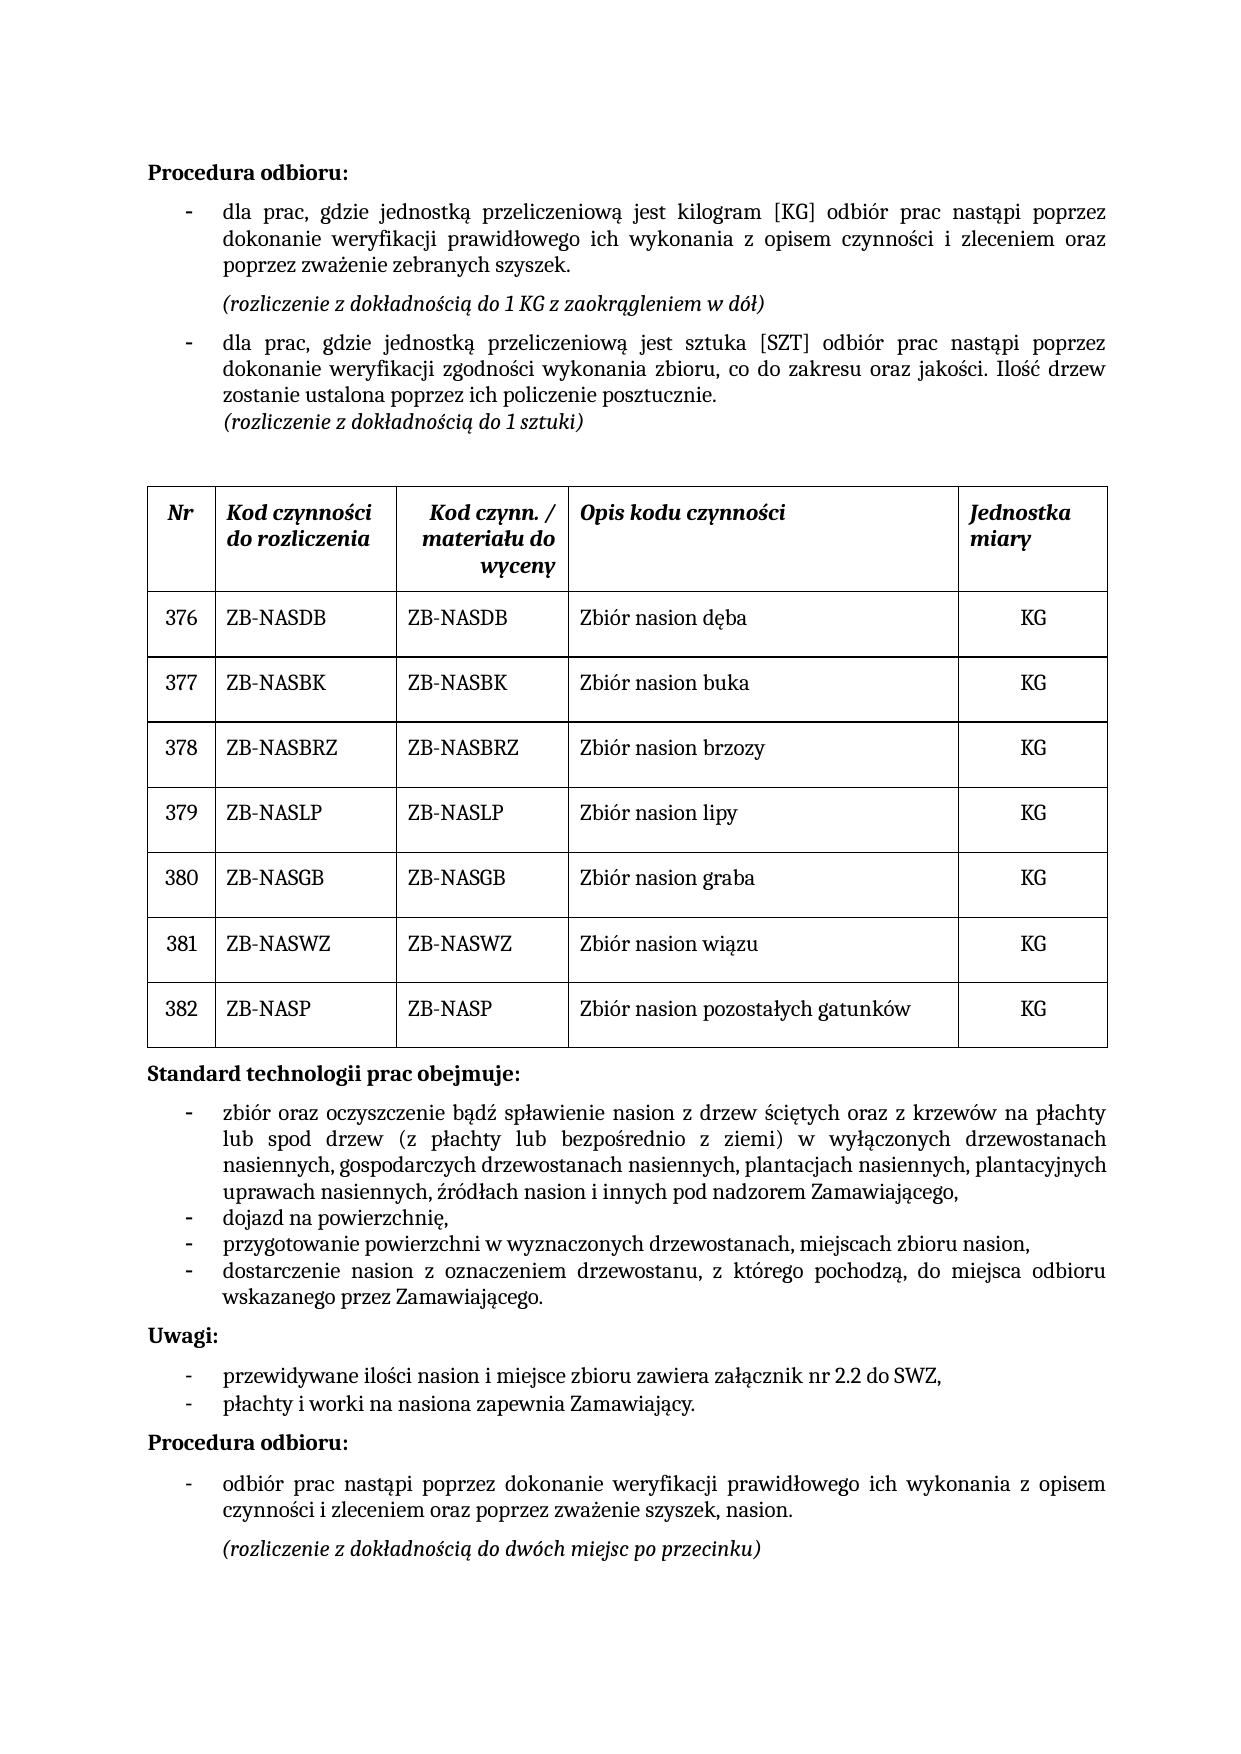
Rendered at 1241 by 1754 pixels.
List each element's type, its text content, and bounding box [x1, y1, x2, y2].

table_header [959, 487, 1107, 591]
list dla prac, gdzie jednostką przeliczeniową jest sztuka [SZT] odbiór prac nastąpi poprzez dokonanie weryfikacji zgodności wykonania zbioru, co do zakresu oraz jakości. Ilość drzew zostanie ustalona poprzez ich policzenie posztucznie. [185, 329, 1107, 408]
list dostarczenie nasion z oznaczeniem drzewostanu, z którego pochodzą, do miejsca odbioru wskazanego przez Zamawiającego. [185, 1257, 1107, 1310]
list przewidywane ilości nasion i miejsce zbioru zawiera załącznik nr 2.2 do SWZ, [185, 1362, 1107, 1389]
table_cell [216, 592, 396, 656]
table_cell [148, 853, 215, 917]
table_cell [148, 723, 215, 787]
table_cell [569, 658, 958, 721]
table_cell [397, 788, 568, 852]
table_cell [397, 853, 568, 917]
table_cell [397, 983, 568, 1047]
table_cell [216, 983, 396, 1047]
text Procedura odbioru: [148, 160, 1107, 186]
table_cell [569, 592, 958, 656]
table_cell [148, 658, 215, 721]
text Standard technologii prac obejmuje: [148, 1061, 1107, 1087]
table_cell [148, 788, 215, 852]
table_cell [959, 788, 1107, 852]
text (rozliczenie z dokładnością do 1 KG z zaokrągleniem w dół) [148, 291, 1107, 317]
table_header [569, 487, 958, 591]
list płachty i worki na nasiona zapewnia Zamawiający. [185, 1389, 1107, 1418]
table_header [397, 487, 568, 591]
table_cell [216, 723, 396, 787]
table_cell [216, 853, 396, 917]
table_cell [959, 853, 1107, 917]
list zbiór oraz oczyszczenie bądź spławienie nasion z drzew ściętych oraz z krzewów na płachty lub spod drzew (z płachty lub bezpośrednio z ziemi) w wyłączonych drzewostanach nasiennych, gospodarczych drzewostanach nasiennych, plantacjach nasiennych, plantacyjnych uprawach nasiennych, źródłach nasion i innych pod nadzorem Zamawiającego, [185, 1099, 1107, 1205]
list dla prac, gdzie jednostką przeliczeniową jest kilogram [KG] odbiór prac nastąpi poprzez dokonanie weryfikacji prawidłowego ich wykonania z opisem czynności i zleceniem oraz poprzez zważenie zebranych szyszek. [185, 199, 1107, 278]
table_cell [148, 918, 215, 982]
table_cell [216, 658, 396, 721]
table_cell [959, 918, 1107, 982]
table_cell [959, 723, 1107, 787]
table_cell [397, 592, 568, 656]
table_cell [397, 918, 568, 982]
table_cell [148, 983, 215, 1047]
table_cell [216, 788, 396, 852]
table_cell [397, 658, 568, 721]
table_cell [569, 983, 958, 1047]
text (rozliczenie z dokładnością do dwóch miejsc po przecinku) [148, 1536, 1107, 1562]
text Uwagi: [148, 1323, 1107, 1349]
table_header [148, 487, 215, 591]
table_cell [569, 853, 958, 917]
list (rozliczenie z dokładnością do 1 sztuki) [223, 408, 1107, 435]
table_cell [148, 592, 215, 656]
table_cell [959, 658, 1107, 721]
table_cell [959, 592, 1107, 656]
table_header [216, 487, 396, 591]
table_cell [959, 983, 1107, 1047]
list dojazd na powierzchnię, [185, 1205, 1107, 1231]
text Procedura odbioru: [148, 1430, 1107, 1456]
list przygotowanie powierzchni w wyznaczonych drzewostanach, miejscach zbioru nasion, [185, 1231, 1107, 1257]
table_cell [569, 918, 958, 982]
list odbiór prac nastąpi poprzez dokonanie weryfikacji prawidłowego ich wykonania z opisem czynności i zleceniem oraz poprzez zważenie szyszek, nasion. [185, 1469, 1107, 1523]
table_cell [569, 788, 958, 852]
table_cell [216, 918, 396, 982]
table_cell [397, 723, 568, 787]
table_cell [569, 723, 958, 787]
